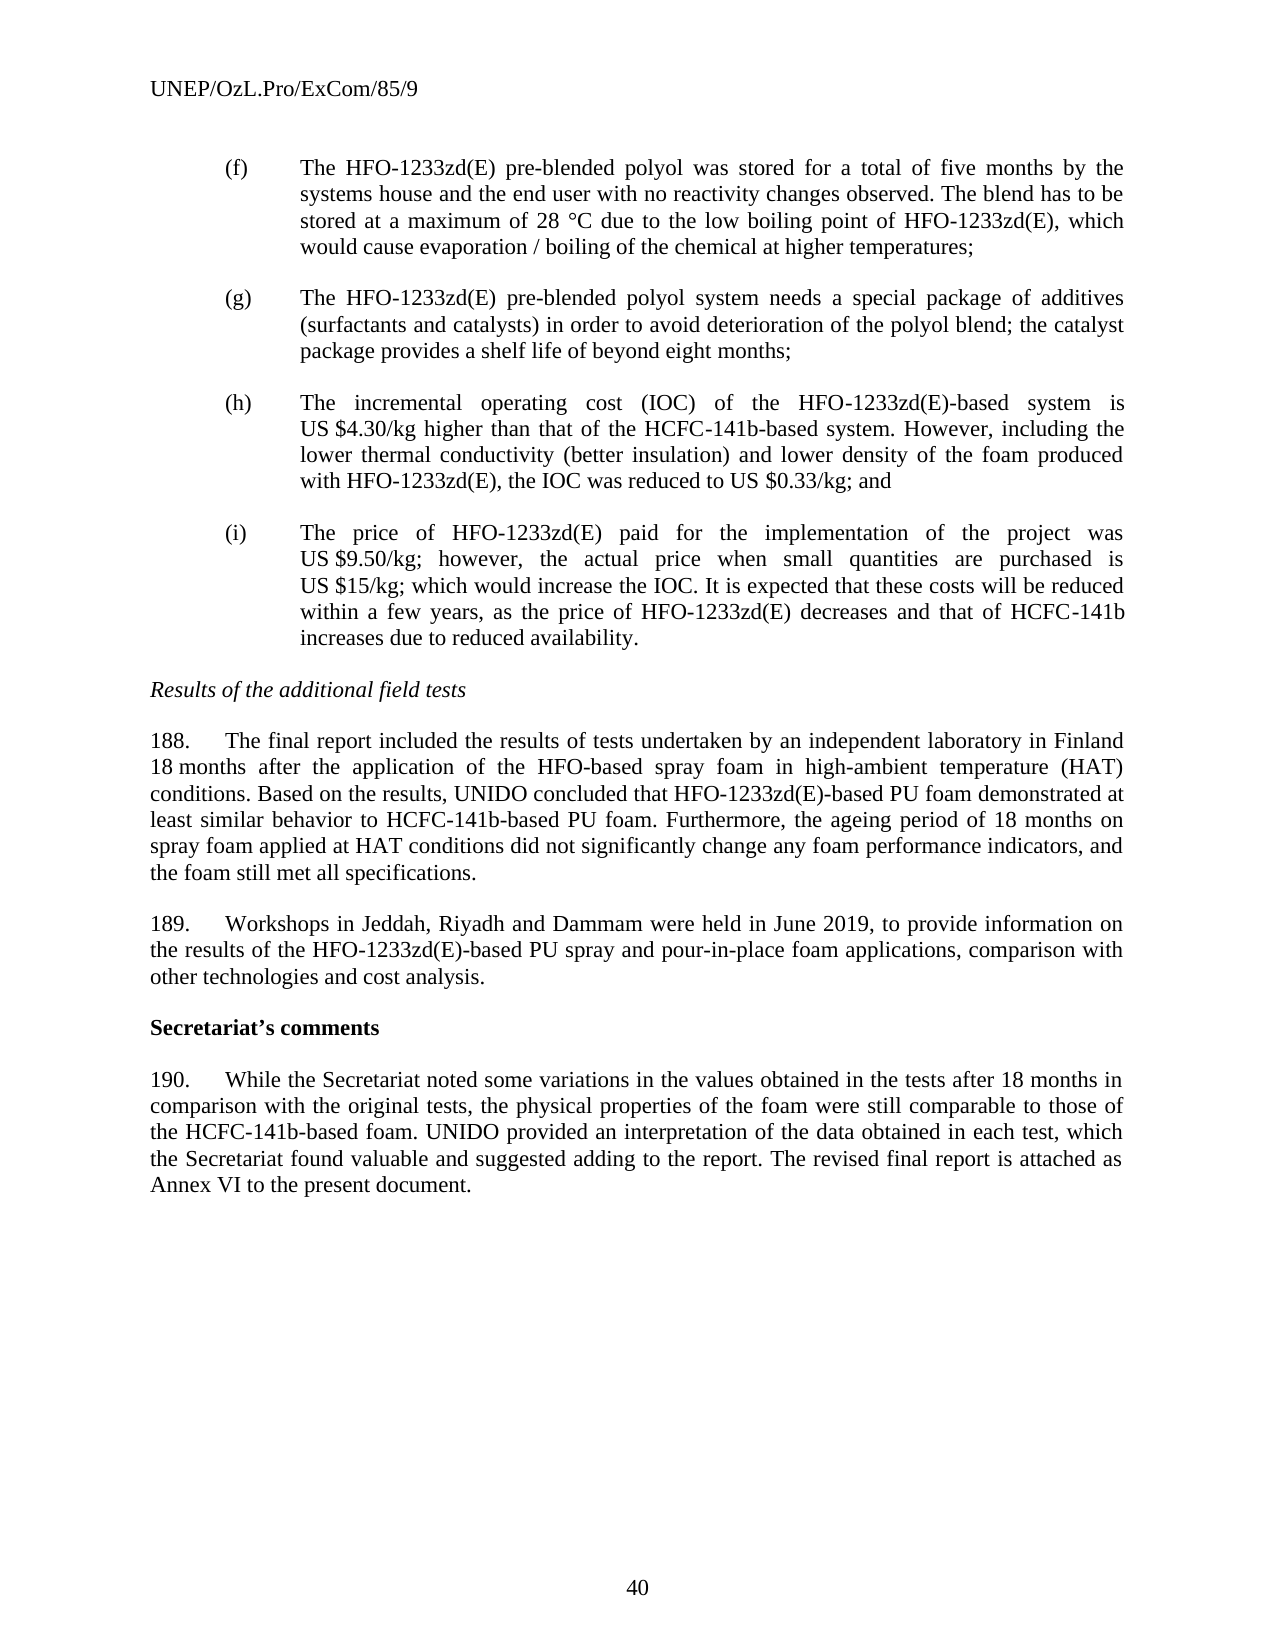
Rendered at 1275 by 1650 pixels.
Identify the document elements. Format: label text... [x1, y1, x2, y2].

list Workshops in Jeddah, Riyadh and Dammam were held in June 2019, to provide information on the results of the HFO-1233zd(E)-based PU spray and pour-in-place foam applications, comparison with other technologies and cost analysis. [150, 910, 1125, 989]
subtitle While the Secretariat noted some variations in the values obtained in the tests after 18 months in comparison with the original tests, the physical properties of the foam were still comparable to those of the HCFC-141b-based foam. UNIDO provided an interpretation of the data obtained in each test, which the Secretariat found valuable and suggested adding to the report. The revised final report is attached as Annex VI to the present document. [150, 1066, 1125, 1197]
subtitle The incremental operating cost (IOC) of the HFO-1233zd(E)-based system is US $4.30/kg higher than that of the HCFC-141b-based system. However, including the lower thermal conductivity (better insulation) and lower density of the foam produced with HFO-1233zd(E), the IOC was reduced to US $0.33/kg; and [225, 388, 1125, 494]
text Secretariat’s comments [150, 1014, 1125, 1041]
subtitle The price of HFO-1233zd(E) paid for the implementation of the project was US $9.50/kg; however, the actual price when small quantities are purchased is US $15/kg; which would increase the IOC. It is expected that these costs will be reduced within a few years, as the price of HFO-1233zd(E) decreases and that of HCFC-141b increases due to reduced availability. [225, 519, 1125, 651]
subtitle The HFO-1233zd(E) pre-blended polyol system needs a special package of additives (surfactants and catalysts) in order to avoid deterioration of the polyol blend; the catalyst package provides a shelf life of beyond eight months; [225, 284, 1125, 363]
subtitle The HFO-1233zd(E) pre-blended polyol was stored for a total of five months by the systems house and the end user with no reactivity changes observed. The blend has to be stored at a maximum of 28 °C due to the low boiling point of HFO-1233zd(E), which would cause evaporation / boiling of the chemical at higher temperatures; [225, 154, 1125, 259]
text Results of the additional field tests [150, 676, 1125, 702]
list The final report included the results of tests undertaken by an independent laboratory in Finland 18 months after the application of the HFO-based spray foam in high-ambient temperature (HAT) conditions. Based on the results, UNIDO concluded that HFO-1233zd(E)-based PU foam demonstrated at least similar behavior to HCFC-141b-based PU foam. Furthermore, the ageing period of 18 months on spray foam applied at HAT conditions did not significantly change any foam performance indicators, and the foam still met all specifications. [150, 727, 1125, 885]
